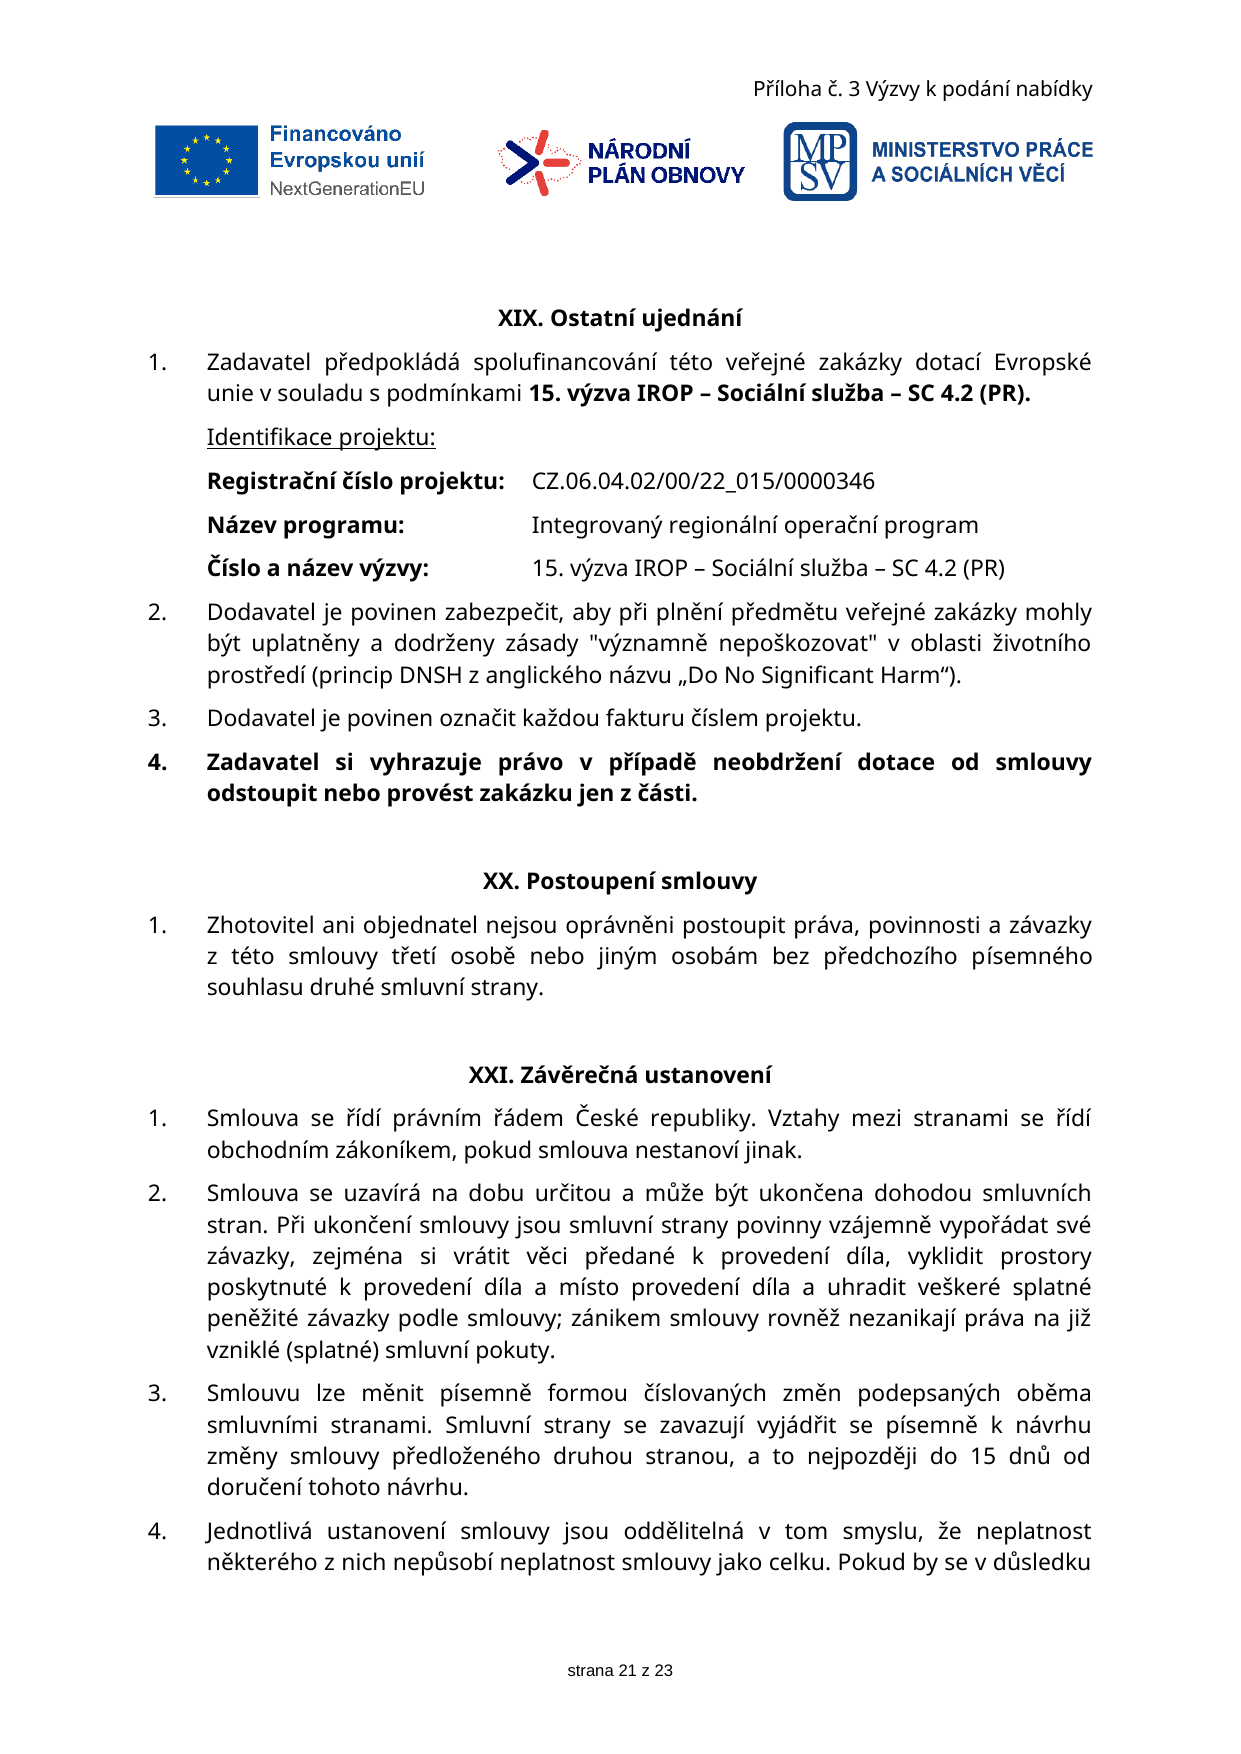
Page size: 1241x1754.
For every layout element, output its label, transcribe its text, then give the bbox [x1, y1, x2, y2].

list Smlouva se uzavírá na dobu určitou a může být ukončena dohodou smluvních stran. Při ukončení smlouvy jsou smluvní strany povinny vzájemně vypořádat své závazky, zejména si vrátit věci předané k provedení díla, vyklidit prostory poskytnuté k provedení díla a místo provedení díla a uhradit veškeré splatné peněžité závazky podle smlouvy; zánikem smlouvy rovněž nezanikají práva na již vzniklé (splatné) smluvní pokuty. [148, 1177, 1093, 1365]
text Registrační číslo projektu: CZ.06.04.02/00/22_015/0000346 [207, 465, 1093, 496]
list Zadavatel si vyhrazuje právo v případě neobdržení dotace od smlouvy odstoupit nebo provést zakázku jen z části. [148, 746, 1093, 809]
text Identifikace projektu: [207, 421, 1093, 452]
text XXI. Závěrečná ustanovení [148, 1059, 1093, 1090]
list Zhotovitel ani objednatel nejsou oprávněni postoupit práva, povinnosti a závazky z této smlouvy třetí osobě nebo jiným osobám bez předchozího písemného souhlasu druhé smluvní strany. [148, 909, 1093, 1002]
picture [485, 115, 755, 210]
list Zadavatel předpokládá spolufinancování této veřejné zakázky dotací Evropské unie v souladu s podmínkami 15. výzva IROP – Sociální služba – SC 4.2 (PR). [148, 346, 1093, 409]
list Dodavatel je povinen označit každou fakturu číslem projektu. [148, 702, 1093, 734]
text Název programu: Integrovaný regionální operační program [207, 509, 1093, 540]
text Číslo a název výzvy: 15. výzva IROP – Sociální služba – SC 4.2 (PR) [207, 552, 1093, 584]
list Smlouva se řídí právním řádem České republiky. Vztahy mezi stranami se řídí obchodním zákoníkem, pokud smlouva nestanoví jinak. [148, 1102, 1093, 1165]
text XIX. Ostatní ujednání [148, 302, 1093, 334]
text XX. Postoupení smlouvy [148, 865, 1093, 896]
picture [147, 114, 444, 204]
list Dodavatel je povinen zabezpečit, aby při plnění předmětu veřejné zakázky mohly být uplatněny a dodrženy zásady "významně nepoškozovat" v oblasti životního prostředí (princip DNSH z anglického názvu „Do No Significant Harm“). [148, 596, 1093, 690]
list Smlouvu lze měnit písemně formou číslovaných změn podepsaných oběma smluvními stranami. Smluvní strany se zavazují vyjádřit se písemně k návrhu změny smlouvy předloženého druhou stranou, a to nejpozději do 15 dnů od doručení tohoto návrhu. [148, 1377, 1093, 1502]
picture [783, 122, 1093, 201]
